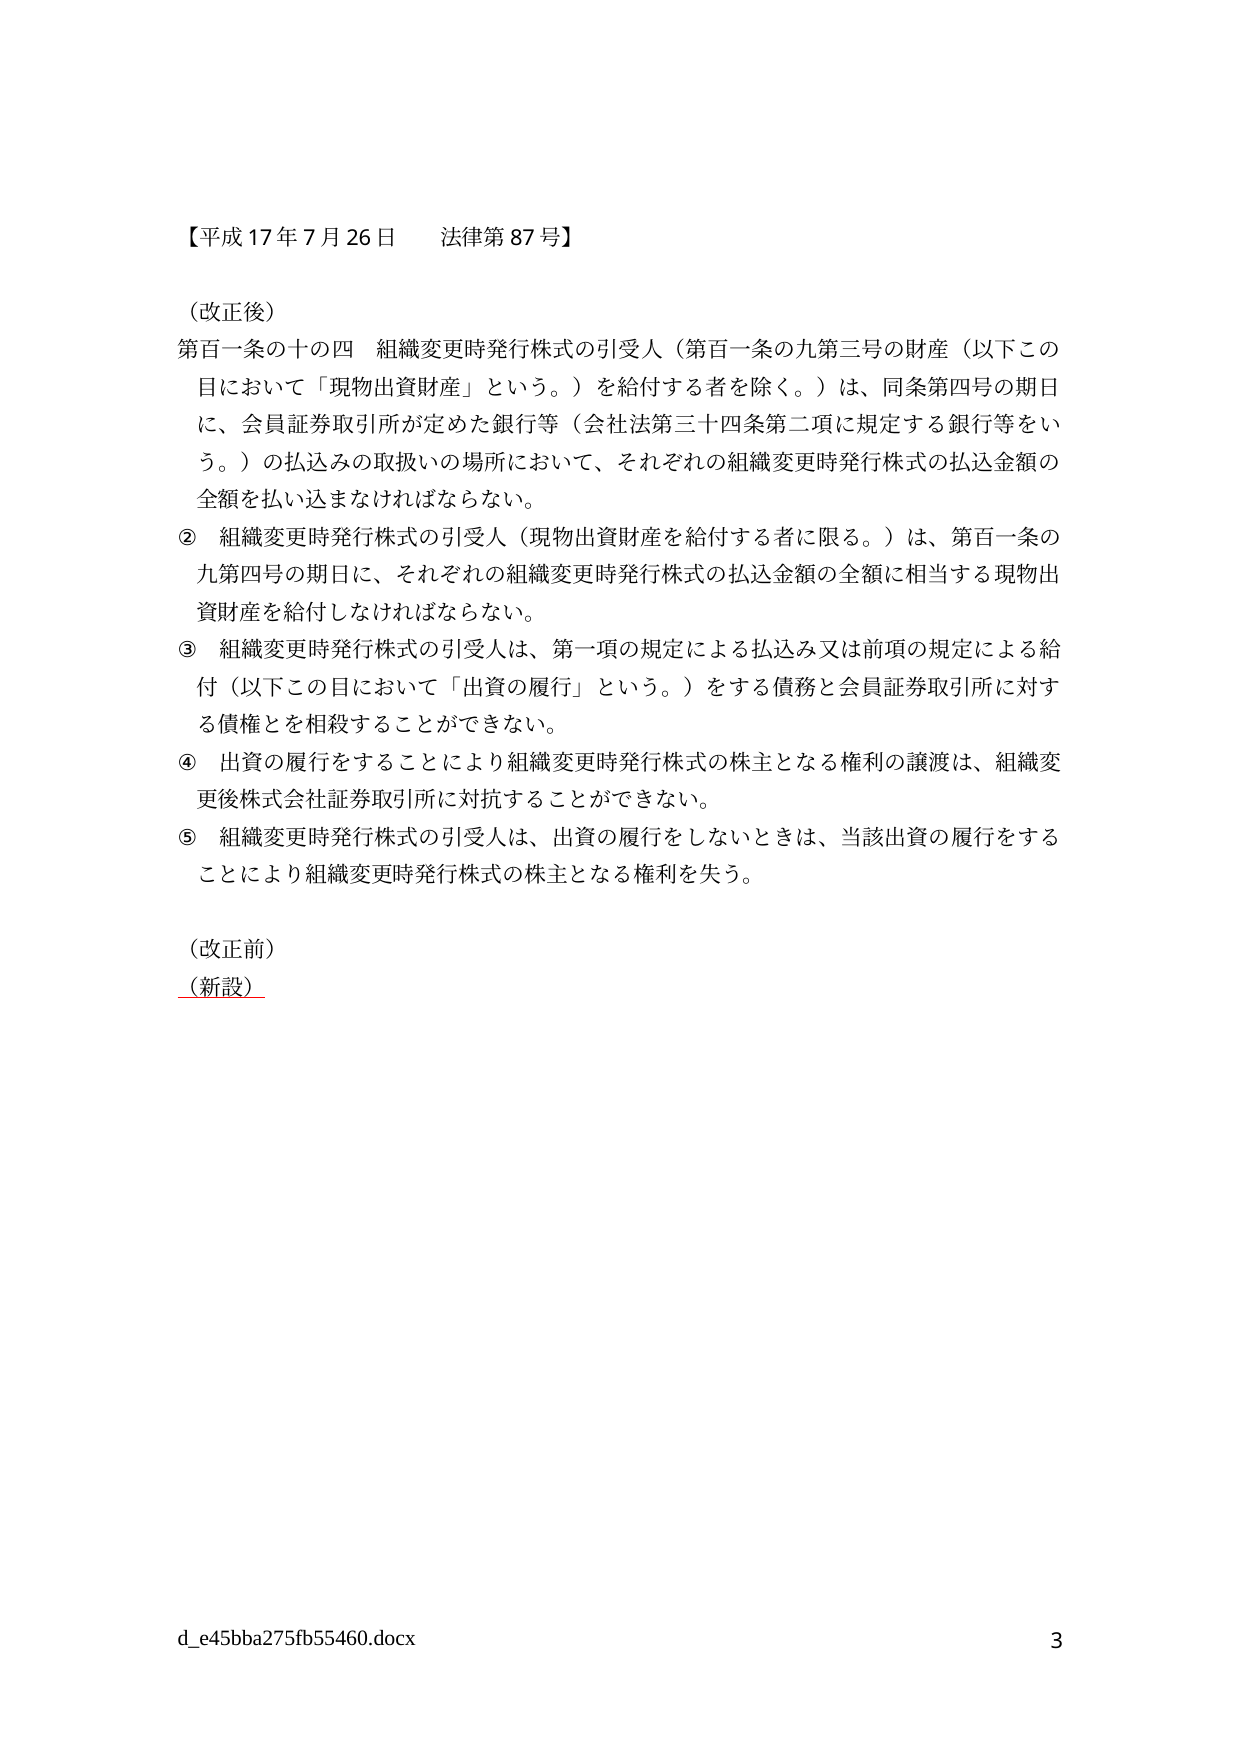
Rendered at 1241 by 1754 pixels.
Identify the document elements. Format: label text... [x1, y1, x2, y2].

text ⑤ 組織変更時発行株式の引受人は、出資の履行をしないときは、当該出資の履行をすることにより組織変更時発行株式の株主となる権利を失う。 [177, 817, 1063, 892]
text 第百一条の十の四 組織変更時発行株式の引受人（第百一条の九第三号の財産（以下この目において「現物出資財産」という。）を給付する者を除く。）は、同条第四号の期日に、会員証券取引所が定めた銀行等（会社法第三十四条第二項に規定する銀行等をいう。）の払込みの取扱いの場所において、それぞれの組織変更時発行株式の払込金額の全額を払い込まなければならない。 [177, 329, 1063, 517]
text （改正後） [177, 292, 1063, 329]
text （新設） [177, 967, 1063, 1004]
text 【平成17年7月26日 法律第87号】 [177, 217, 1063, 254]
text ② 組織変更時発行株式の引受人（現物出資財産を給付する者に限る。）は、第百一条の九第四号の期日に、それぞれの組織変更時発行株式の払込金額の全額に相当する現物出資財産を給付しなければならない。 [177, 517, 1063, 629]
text ④ 出資の履行をすることにより組織変更時発行株式の株主となる権利の譲渡は、組織変更後株式会社証券取引所に対抗することができない。 [177, 742, 1063, 817]
text （改正前） [177, 929, 1063, 967]
text ③ 組織変更時発行株式の引受人は、第一項の規定による払込み又は前項の規定による給付（以下この目において「出資の履行」という。）をする債務と会員証券取引所に対する債権とを相殺することができない。 [177, 629, 1063, 742]
